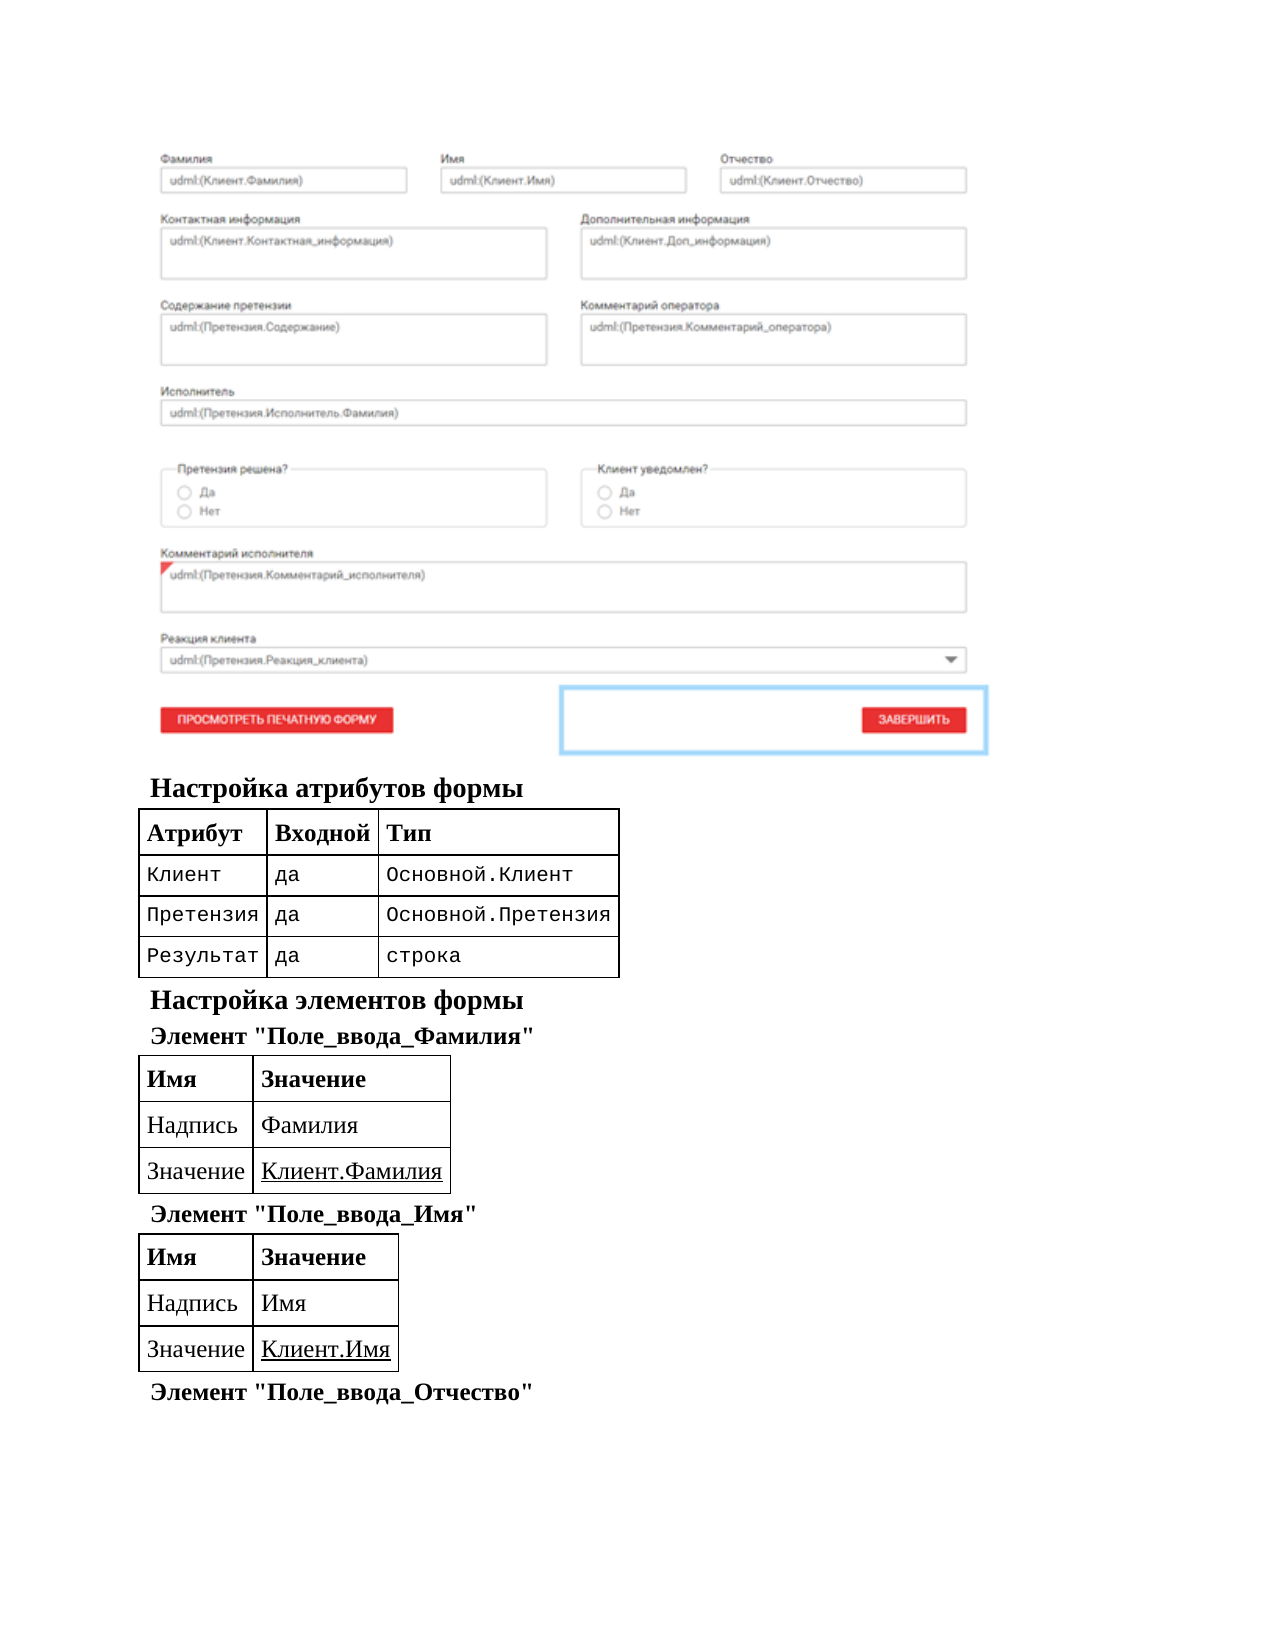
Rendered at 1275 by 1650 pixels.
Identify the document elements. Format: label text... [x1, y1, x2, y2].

subtitle Элемент "Поле_ввода_Фамилия" [150, 1021, 1125, 1049]
table_cell Надпись [140, 1281, 252, 1325]
table_header Атрибут [140, 810, 266, 854]
table_header Тип [379, 810, 618, 854]
table_cell строка [379, 937, 618, 977]
table_cell да [268, 897, 378, 936]
subtitle Элемент "Поле_ввода_Отчество" [150, 1377, 1125, 1406]
table_header Значение [254, 1235, 398, 1279]
picture [150, 150, 1005, 766]
table_header Значение [254, 1056, 450, 1101]
table_cell Фамилия [254, 1102, 450, 1147]
table_cell Имя [254, 1281, 398, 1325]
table_header Имя [140, 1235, 252, 1279]
table_header Входной [268, 810, 378, 854]
table_cell Клиент.Фамилия [254, 1148, 450, 1192]
table_cell Значение [140, 1148, 252, 1192]
table_cell Результат [140, 937, 266, 977]
table_cell Основной.Клиент [379, 856, 618, 895]
subtitle Настройка атрибутов формы [150, 771, 1125, 803]
table_cell Клиент.Имя [254, 1327, 398, 1371]
subtitle Элемент "Поле_ввода_Имя" [150, 1199, 1125, 1228]
table_cell Значение [140, 1327, 252, 1371]
table_cell Клиент [140, 856, 266, 895]
table_cell Претензия [140, 897, 266, 936]
table_cell да [268, 856, 378, 895]
table_cell да [268, 937, 378, 977]
table_header Имя [140, 1056, 252, 1101]
table_cell Надпись [140, 1102, 252, 1147]
table_cell Основной.Претензия [379, 897, 618, 936]
subtitle Настройка элементов формы [150, 983, 1125, 1016]
